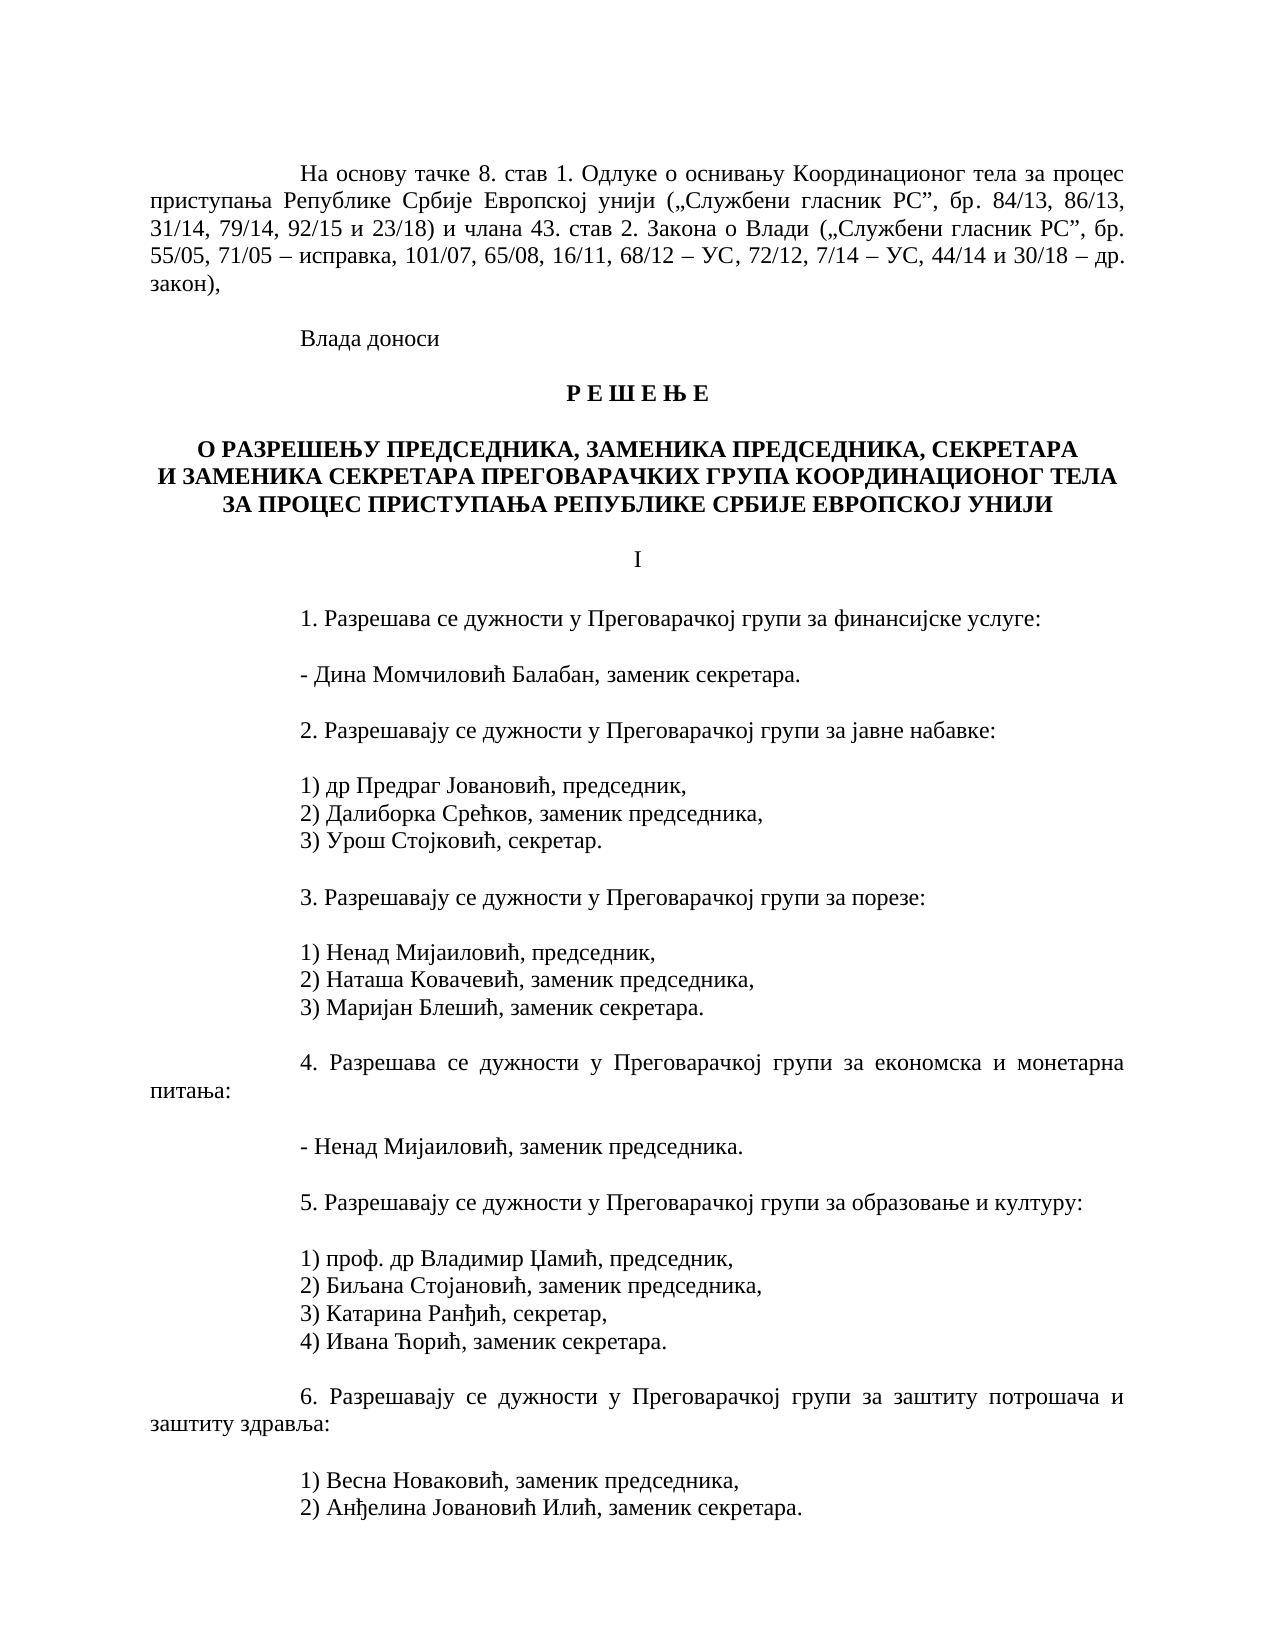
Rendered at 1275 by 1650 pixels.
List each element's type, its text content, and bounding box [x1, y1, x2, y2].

list 3) Маријан Блешић, заменик секретара. [150, 993, 1125, 1021]
list 3. Разрешавају се дужности у Преговарачкој групи за порезе: [150, 883, 1125, 910]
list - Дина Момчиловић Балабан, заменик секретара. [150, 659, 1125, 687]
list 5. Разрешавају се дужности у Преговарачкој групи за образовање и културу: [150, 1187, 1125, 1215]
list 2) Наташа Ковачевић, заменик председника, [150, 966, 1125, 993]
text О РАЗРЕШЕЊУ ПРЕДСЕДНИКА, ЗАМЕНИКА ПРЕДСЕДНИКА, СЕКРЕТАРА [150, 435, 1125, 462]
list - Ненад Мијаиловић, заменик председника. [150, 1132, 1125, 1160]
text И ЗАМЕНИКА СЕКРЕТАРА ПРЕГОВАРАЧКИХ ГРУПА КООРДИНАЦИОНОГ ТЕЛА ЗА ПРОЦЕС ПРИСТУПАЊА РЕПУБЛИКЕ СРБИЈЕ ЕВРОПСКОЈ УНИЈИ [150, 462, 1125, 517]
list 2) Далиборка Срећков, заменик председника, [150, 799, 1125, 826]
list 2. Разрешавају се дужности у Преговарачкој групи за јавне набавке: [150, 716, 1125, 743]
list 1) Весна Новаковић, заменик председника, [150, 1466, 1125, 1493]
list 2) Биљана Стојановић, заменик председника, [150, 1271, 1125, 1299]
list 1) др Предраг Јовановић, председник, [150, 771, 1125, 799]
list 4. Разрешава се дужности у Преговарачкој групи за економска и монетарна питања: [150, 1048, 1125, 1103]
text I [150, 545, 1125, 573]
list 1) проф. др Владимир Џамић, председник, [150, 1244, 1125, 1271]
list 6. Разрешавају се дужности у Преговарачкој групи за заштиту потрошача и заштиту здравља: [150, 1382, 1125, 1437]
list 3) Катарина Ранђић, секретар, [150, 1299, 1125, 1327]
text Р Е Ш Е Њ Е [150, 379, 1125, 407]
list 4) Ивана Ћорић, заменик секретара. [150, 1327, 1125, 1354]
text На основу тачке 8. став 1. Одлуке о оснивању Координационог тела за процес приступања Републике Србије Европској унији („Службени гласник РС”, бр. 84/13, 86/13, 31/14, 79/14, 92/15 и 23/18) и члана 43. став 2. Закона о Влади („Службени гласник РС”, бр. 55/05, 71/05 – исправка, 101/07, 65/08, 16/11, 68/12 – УС, 72/12, 7/14 – УС, 44/14 и 30/18 – др. закон), [150, 159, 1125, 297]
text Влада доноси [150, 324, 1125, 352]
list 1) Ненад Мијаиловић, председник, [150, 938, 1125, 966]
list 2) Анђелина Јовановић Илић, заменик секретара. [150, 1493, 1125, 1521]
list 3) Урош Стојковић, секретар. [150, 826, 1125, 854]
list 1. Разрешава се дужности у Преговарачкој групи за финансијске услуге: [150, 604, 1125, 632]
